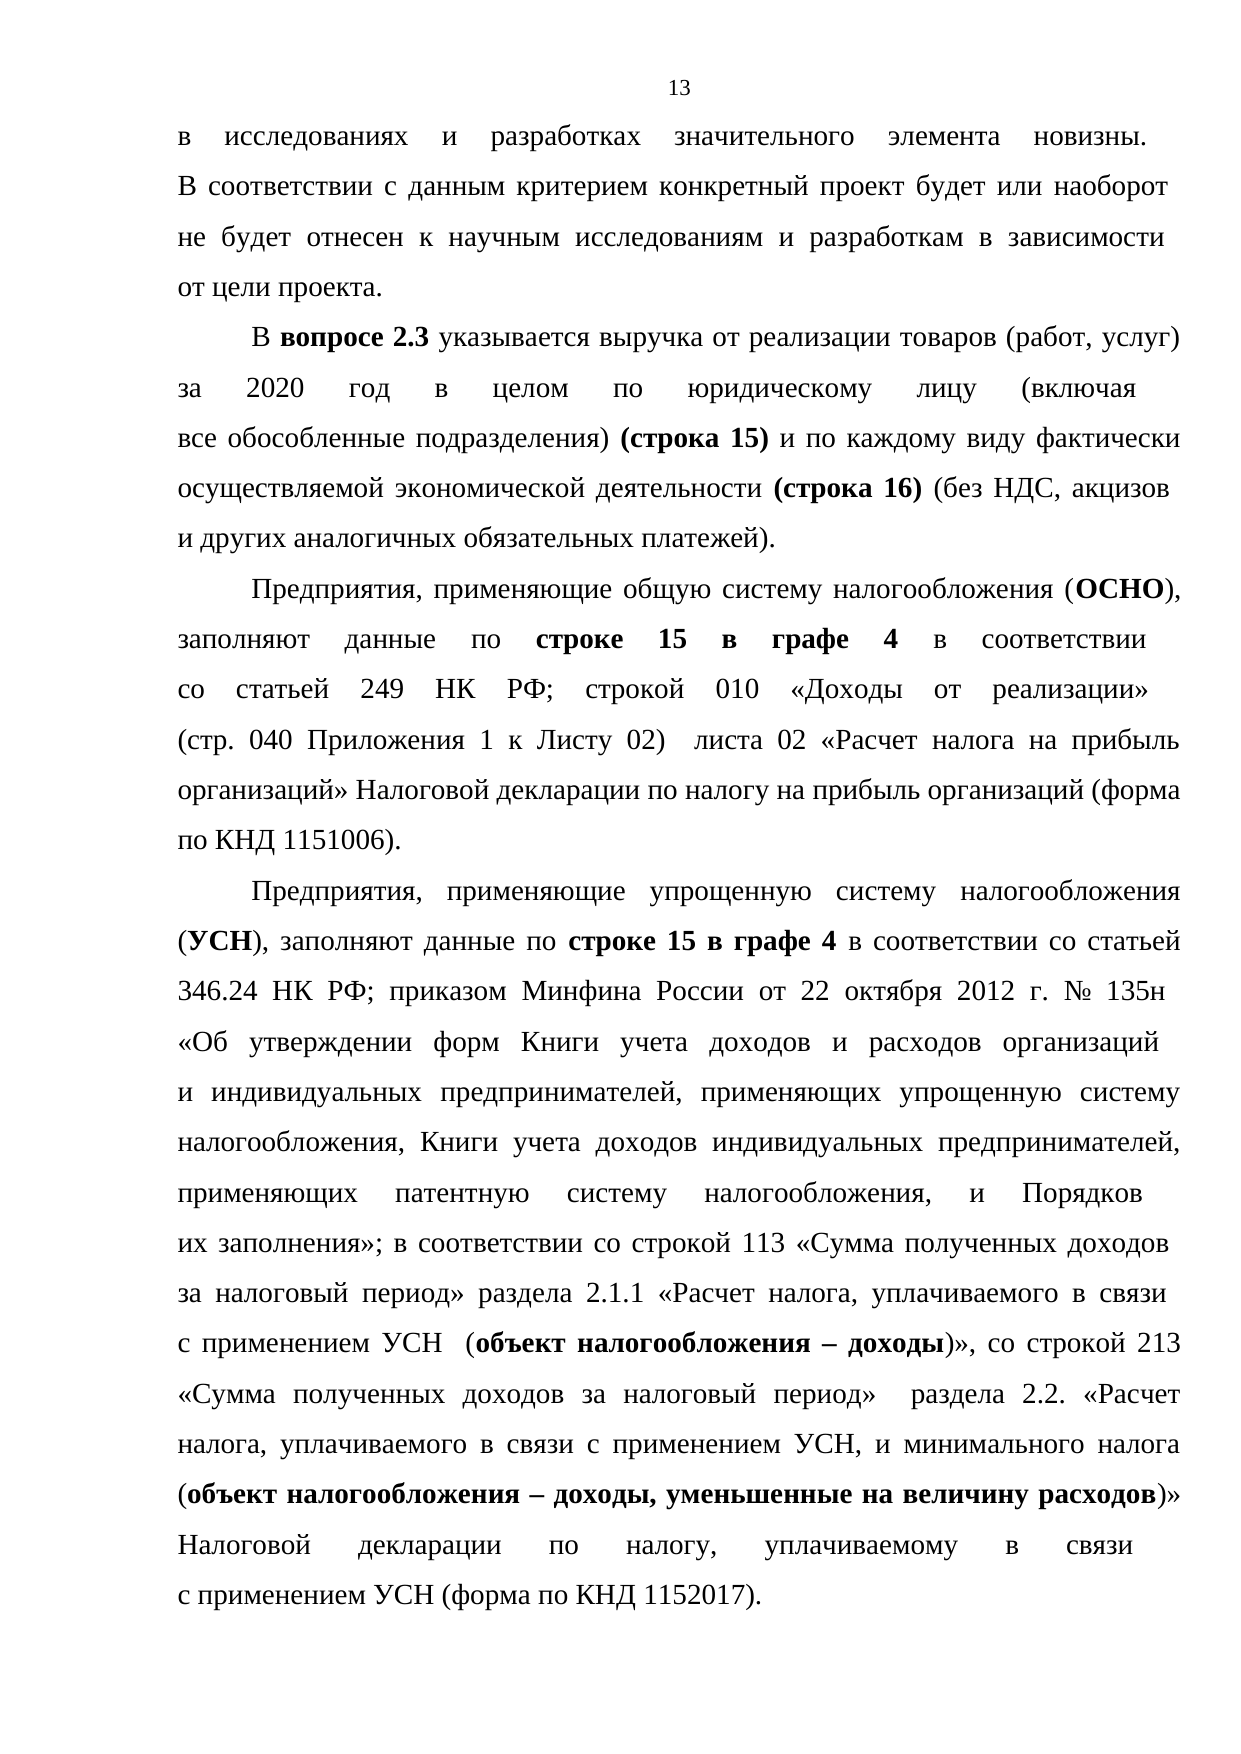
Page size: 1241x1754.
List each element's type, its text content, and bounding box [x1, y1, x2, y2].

text Предприятия, применяющие общую систему налогообложения (ОСНО), заполняют данные по строке 15 в графе 4 в соответствии со статьей 249 НК РФ; строкой 010 «Доходы от реализации» (стр. 040 Приложения 1 к Листу 02) листа 02 «Расчет налога на прибыль организаций» Налоговой декларации по налогу на прибыль организаций (форма по КНД 1151006). [177, 571, 1181, 856]
text Предприятия, применяющие упрощенную систему налогообложения (УСН), заполняют данные по строке 15 в графе 4 в соответствии со статьей 346.24 НК РФ; приказом Минфина России от 22 октября 2012 г. № 135н «Об утверждении форм Книги учета доходов и расходов организаций и индивидуальных предпринимателей, применяющих упрощенную систему налогообложения, Книги учета доходов индивидуальных предпринимателей, применяющих патентную систему налогообложения, и Порядков их заполнения»; в соответствии со строкой 113 «Сумма полученных доходов за налоговый период» раздела 2.1.1 «Расчет налога, уплачиваемого в связи с применением УСН (объект налогообложения – доходы)», со строкой 213 «Сумма полученных доходов за налоговый период» раздела 2.2. «Расчет налога, уплачиваемого в связи с применением УСН, и минимального налога (объект налогообложения – доходы, уменьшенные на величину расходов)» Налоговой декларации по налогу, уплачиваемому в связи с применением УСН (форма по КНД 1152017). [177, 873, 1181, 1611]
text В вопросе 2.3 указывается выручка от реализации товаров (работ, услуг) за 2020 год в целом по юридическому лицу (включая все обособленные подразделения) (строка 15) и по каждому виду фактически осуществляемой экономической деятельности (строка 16) (без НДС, акцизов и других аналогичных обязательных платежей). [177, 319, 1181, 554]
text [177, 118, 1181, 303]
